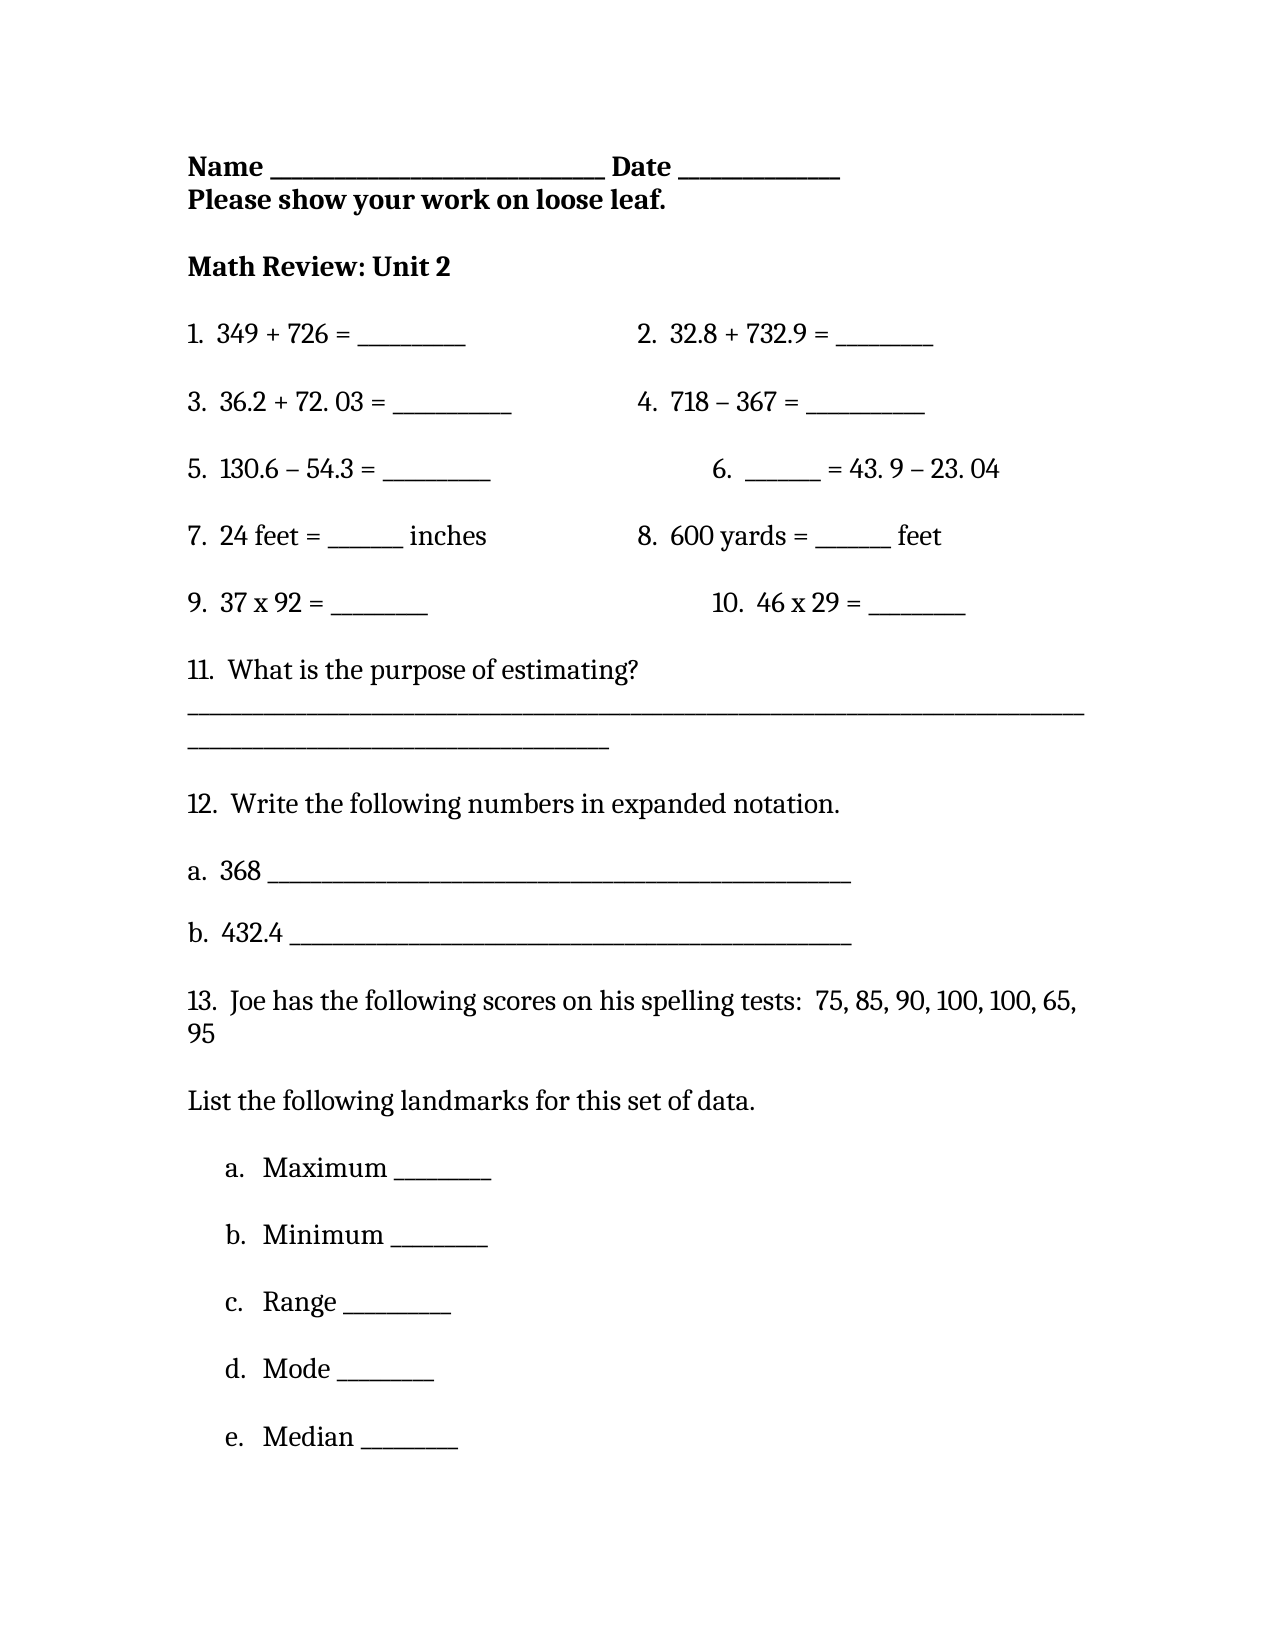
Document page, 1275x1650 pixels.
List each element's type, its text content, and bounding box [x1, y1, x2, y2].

text b. 432.4 ____________________________________________________ [187, 917, 1087, 950]
list Median _________ [225, 1420, 1087, 1453]
text 7. 24 feet = _______ inches 8. 600 yards = _______ feet [187, 519, 1087, 552]
text Math Review: Unit 2 [187, 251, 1087, 284]
text 11. What is the purpose of estimating? [187, 653, 1087, 687]
text 3. 36.2 + 72. 03 = ___________ 4. 718 – 367 = ___________ [187, 385, 1087, 418]
text 5. 130.6 – 54.3 = __________ 6. _______ = 43. 9 – 23. 04 [187, 452, 1087, 485]
text a. 368 ______________________________________________________ [187, 854, 1087, 888]
list Mode _________ [225, 1353, 1087, 1386]
text 9. 37 x 92 = _________ 10. 46 x 29 = _________ [187, 586, 1087, 619]
text Name _______________________________ Date _______________ [187, 150, 1087, 183]
text 13. Joe has the following scores on his spelling tests: 75, 85, 90, 100, 100, 65, 95 [187, 984, 1087, 1051]
text Please show your work on loose leaf. [187, 183, 1087, 217]
text List the following landmarks for this set of data. [187, 1084, 1087, 1118]
list Minimum _________ [225, 1218, 1087, 1252]
text 12. Write the following numbers in expanded notation. [187, 787, 1087, 821]
list Maximum _________ [225, 1151, 1087, 1185]
text 1. 349 + 726 = __________ 2. 32.8 + 732.9 = _________ [187, 318, 1087, 351]
list Range __________ [225, 1286, 1087, 1319]
text __________________________________________________________________________________________________________________________ [187, 687, 1087, 754]
